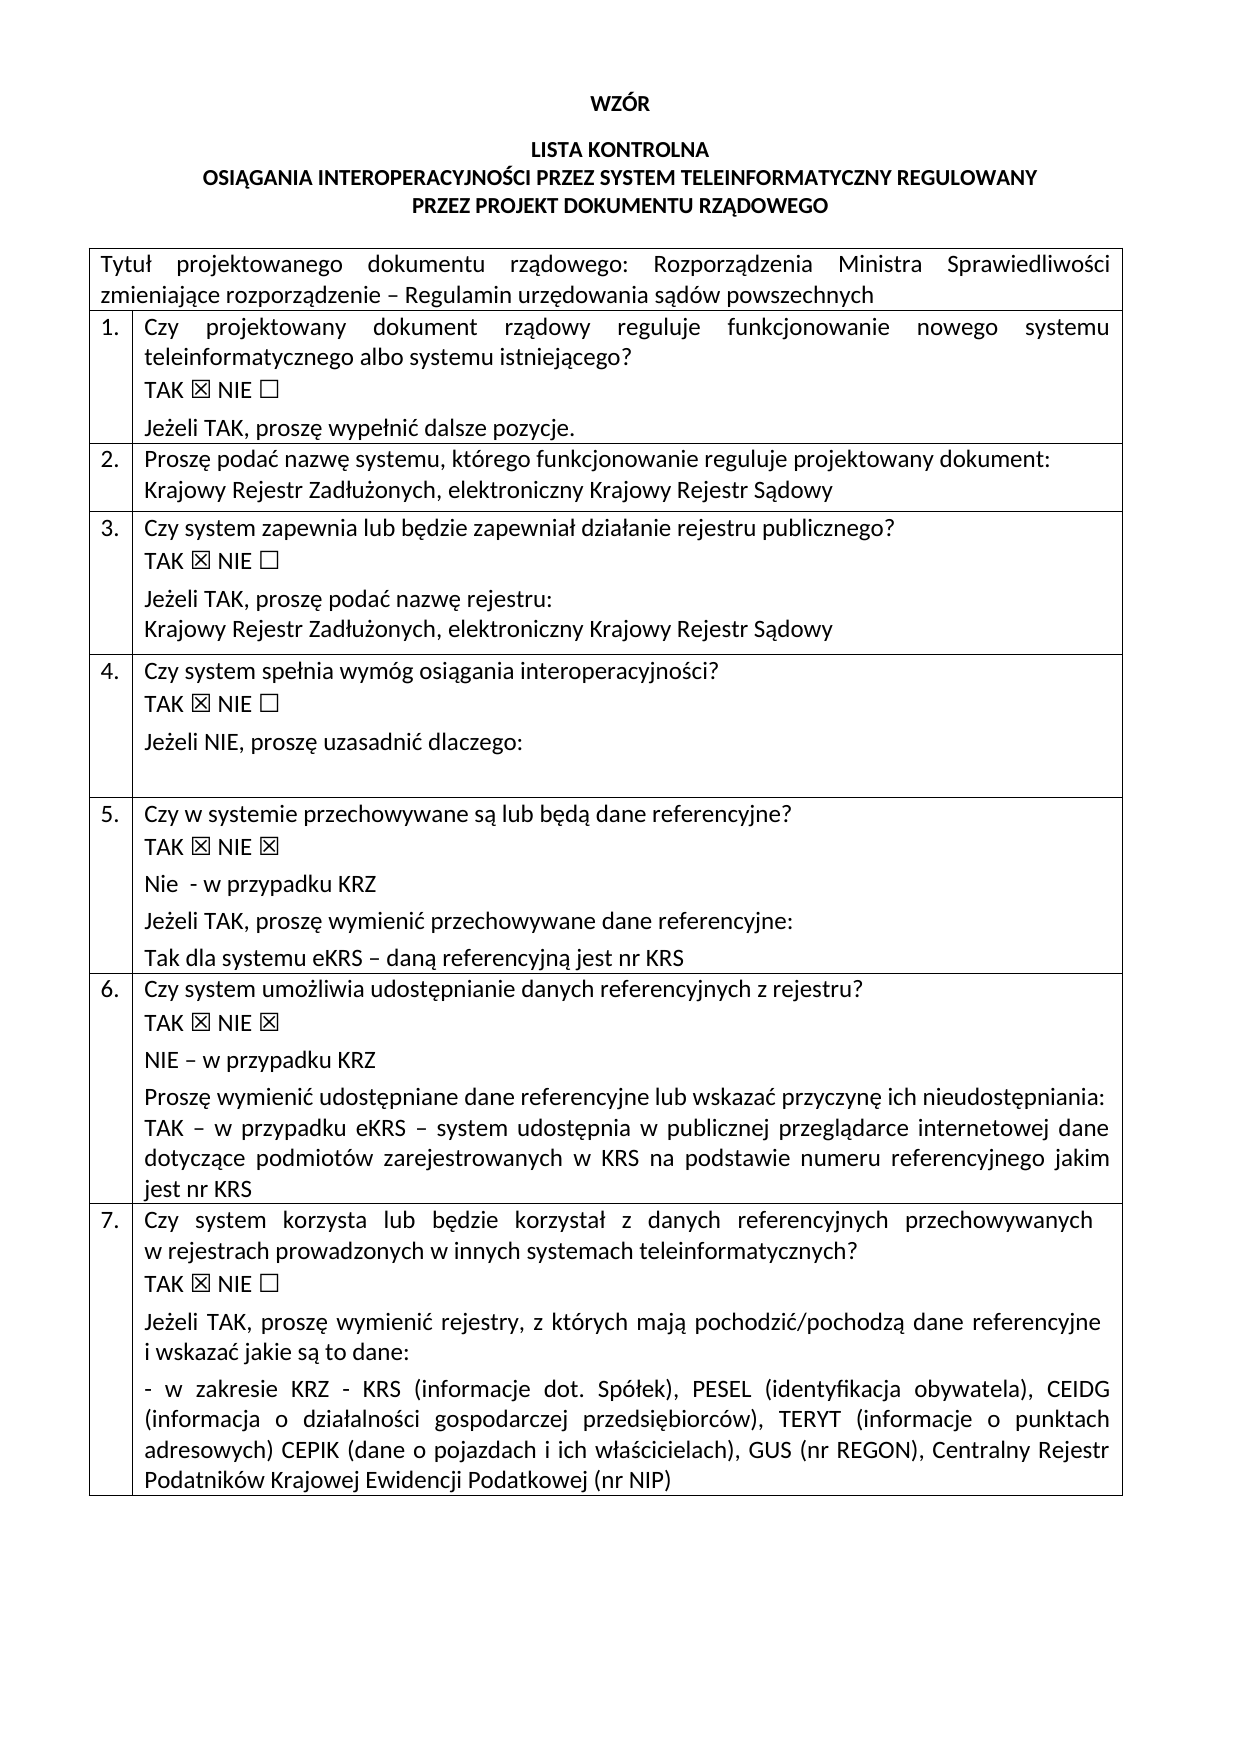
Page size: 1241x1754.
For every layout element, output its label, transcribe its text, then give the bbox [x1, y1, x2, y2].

text PRZEZ PROJEKT DOKUMENTU RZĄDOWEGO [89, 192, 1152, 219]
table_cell Czy w systemie przechowywane są lub będą dane referencyjne? TAK NIE Nie - w przypadku KRZ Jeżeli TAK, proszę wymienić przechowywane dane referencyjne: Tak dla systemu eKRS – daną referencyjną jest nr KRS [133, 798, 1122, 973]
text LISTA KONTROLNA OSIĄGANIA INTEROPERACYJNOŚCI PRZEZ SYSTEM TELEINFORMATYCZNY REGULOWANY [89, 136, 1152, 192]
table_cell Czy system zapewnia lub będzie zapewniał działanie rejestru publicznego? TAK NIE Jeżeli TAK, proszę podać nazwę rejestru: Krajowy Rejestr Zadłużonych, elektroniczny Krajowy Rejestr Sądowy [133, 512, 1122, 654]
table_cell [90, 798, 132, 973]
table_cell Czy system umożliwia udostępnianie danych referencyjnych z rejestru? TAK NIE NIE – w przypadku KRZ Proszę wymienić udostępniane dane referencyjne lub wskazać przyczynę ich nieudostępniania: TAK – w przypadku eKRS – system udostępnia w publicznej przeglądarce internetowej dane dotyczące podmiotów zarejestrowanych w KRS na podstawie numeru referencyjnego jakim jest nr KRS [133, 974, 1122, 1203]
table_cell Czy system spełnia wymóg osiągania interoperacyjności? TAK NIE Jeżeli NIE, proszę uzasadnić dlaczego: [133, 655, 1122, 797]
table_cell [90, 444, 132, 511]
table_header Tytuł projektowanego dokumentu rządowego: Rozporządzenia Ministra Sprawiedliwości zmieniające rozporządzenie – Regulamin urzędowania sądów powszechnych [90, 249, 1122, 310]
text WZÓR [89, 89, 1152, 117]
table_cell [90, 1204, 132, 1495]
table_cell [90, 655, 132, 797]
table_cell Proszę podać nazwę systemu, którego funkcjonowanie reguluje projektowany dokument: Krajowy Rejestr Zadłużonych, elektroniczny Krajowy Rejestr Sądowy [133, 444, 1122, 511]
table_cell Czy system korzysta lub będzie korzystał z danych referencyjnych przechowywanych w rejestrach prowadzonych w innych systemach teleinformatycznych? TAK NIE Jeżeli TAK, proszę wymienić rejestry, z których mają pochodzić/pochodzą dane referencyjne i wskazać jakie są to dane: - w zakresie KRZ - KRS (informacje dot. Spółek), PESEL (identyfikacja obywatela), CEIDG (informacja o działalności gospodarczej przedsiębiorców), TERYT (informacje o punktach adresowych) CEPIK (dane o pojazdach i ich właścicielach), GUS (nr REGON), Centralny Rejestr Podatników Krajowej Ewidencji Podatkowej (nr NIP) [133, 1204, 1122, 1495]
table_cell [90, 512, 132, 654]
table_cell [90, 974, 132, 1203]
table_cell [90, 311, 132, 443]
table_cell Czy projektowany dokument rządowy reguluje funkcjonowanie nowego systemu teleinformatycznego albo systemu istniejącego? TAK NIE Jeżeli TAK, proszę wypełnić dalsze pozycje. [133, 311, 1122, 443]
